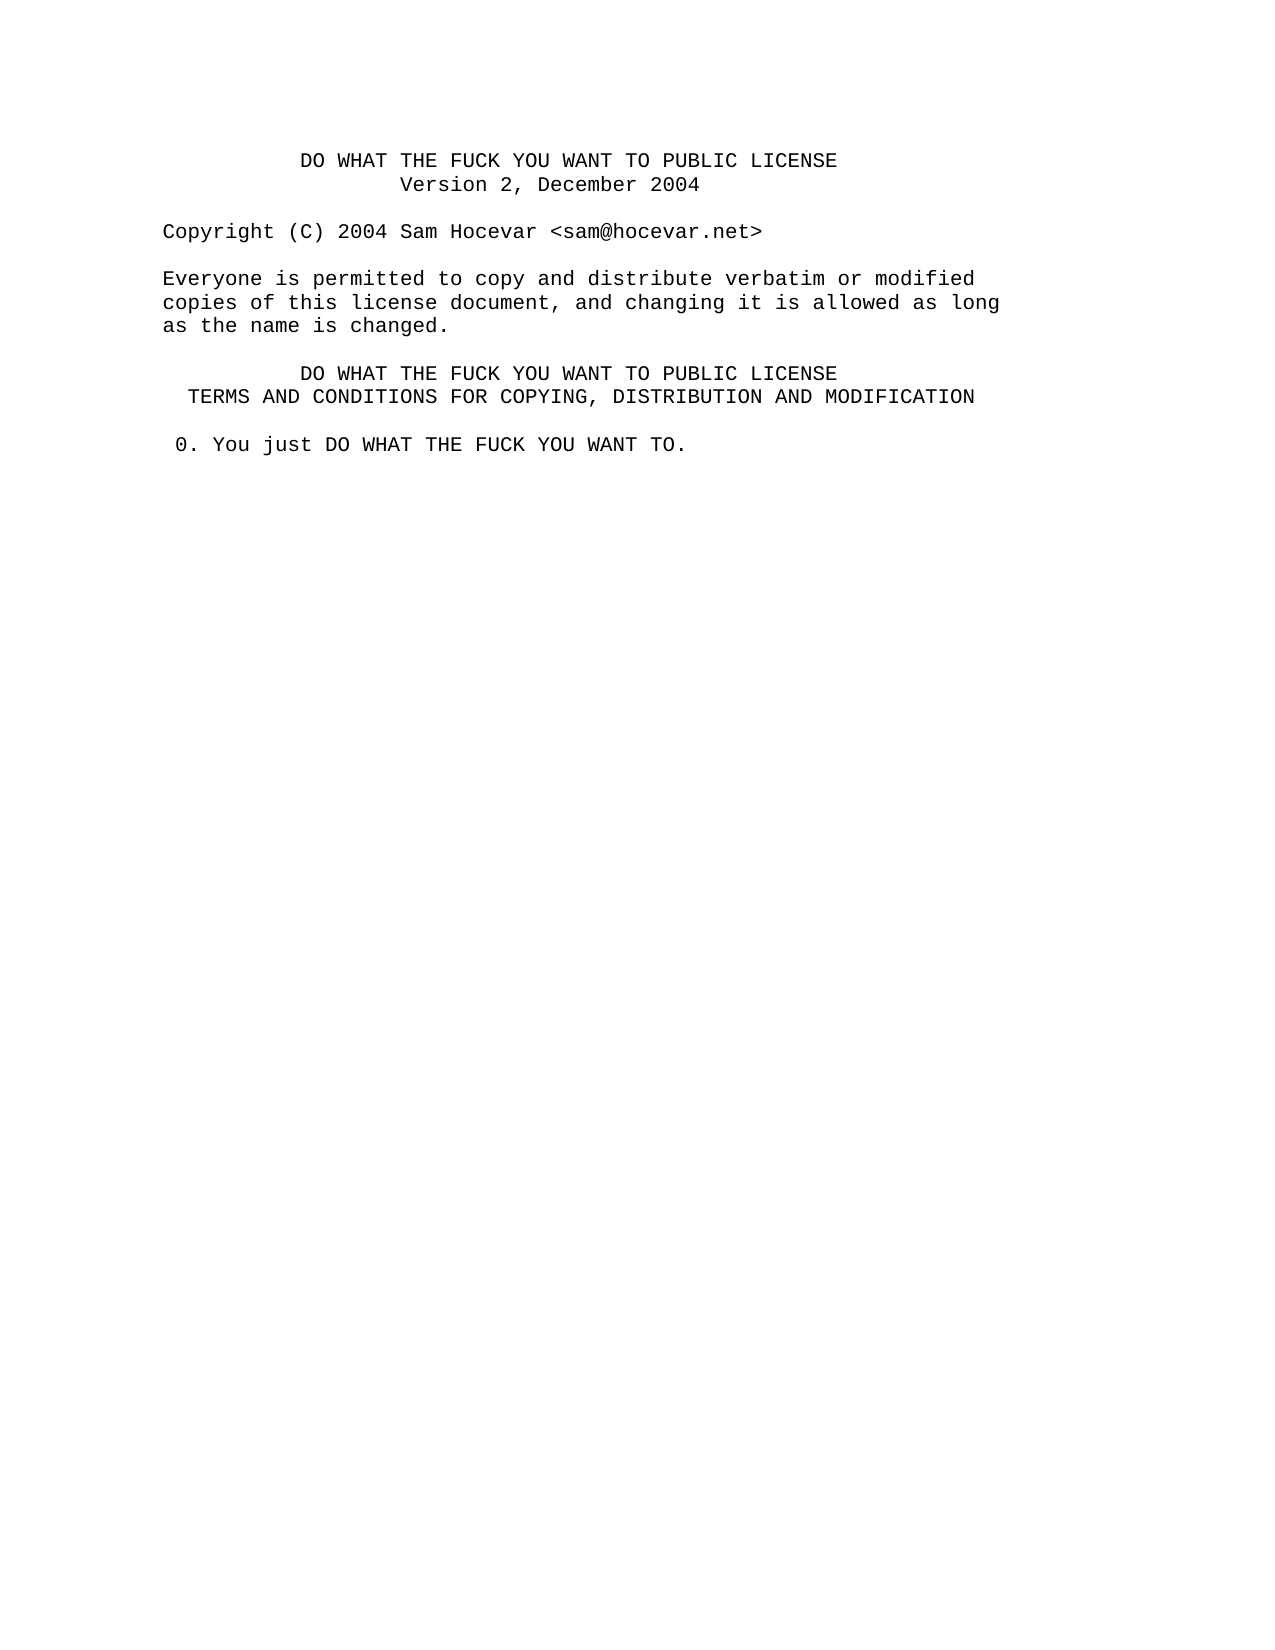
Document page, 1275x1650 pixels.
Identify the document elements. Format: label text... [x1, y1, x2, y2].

text Version 2, December 2004 [150, 174, 1125, 197]
text as the name is changed. [150, 316, 1125, 339]
text DO WHAT THE FUCK YOU WANT TO PUBLIC LICENSE [150, 363, 1125, 386]
text Everyone is permitted to copy and distribute verbatim or modified [150, 268, 1125, 292]
text DO WHAT THE FUCK YOU WANT TO PUBLIC LICENSE [150, 150, 1125, 174]
text Copyright (C) 2004 Sam Hocevar <sam@hocevar.net> [150, 221, 1125, 244]
text 0. You just DO WHAT THE FUCK YOU WANT TO. [150, 434, 1125, 457]
text copies of this license document, and changing it is allowed as long [150, 292, 1125, 316]
text TERMS AND CONDITIONS FOR COPYING, DISTRIBUTION AND MODIFICATION [150, 386, 1125, 410]
